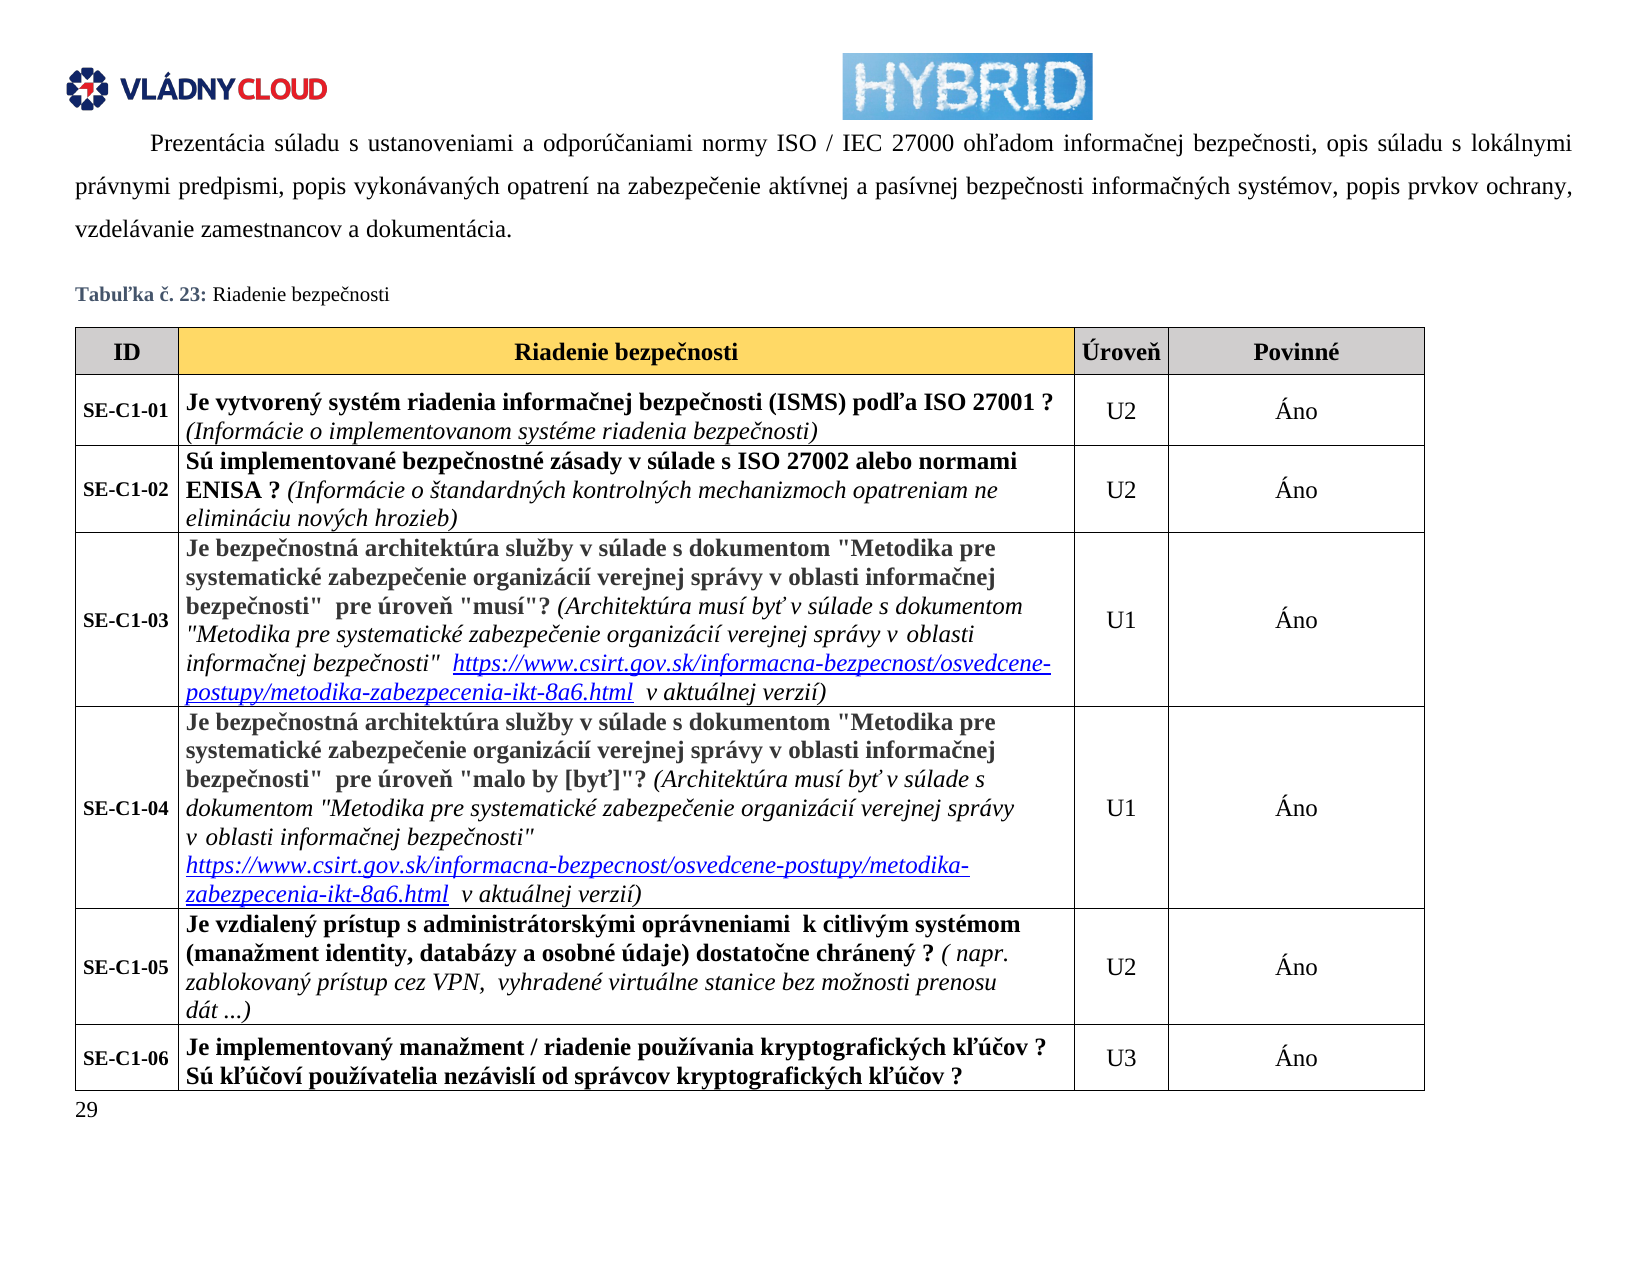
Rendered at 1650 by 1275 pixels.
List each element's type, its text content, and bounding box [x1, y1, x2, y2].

table_cell Áno [1169, 909, 1424, 1024]
table_cell SE-C1-03 [76, 533, 178, 706]
table_cell U2 [1075, 446, 1168, 532]
table_header ID [76, 328, 178, 374]
table_cell U2 [1075, 375, 1168, 445]
table_cell SE-C1-06 [76, 1025, 178, 1090]
table_header Riadenie bezpečnosti [179, 328, 1074, 374]
list Prezentácia súladu s ustanoveniami a odporúčaniami normy ISO / IEC 27000 ohľadom informačnej bezpečnosti, opis súladu s lokálnymi právnymi predpismi, popis vykonávaných opatrení na zabezpečenie aktívnej a pasívnej bezpečnosti informačných systémov, popis prvkov ochrany, vzdelávanie zamestnancov a dokumentácia. [75, 128, 1575, 243]
table_cell Je vzdialený prístup s administrátorskými oprávneniami k citlivým systémom (manažment identity, databázy a osobné údaje) dostatočne chránený ? ( napr. zablokovaný prístup cez VPN, vyhradené virtuálne stanice bez možnosti prenosu dát ...) [179, 909, 1074, 1024]
table_cell Áno [1169, 533, 1424, 706]
table_header Povinné [1169, 328, 1424, 374]
table_cell Áno [1169, 375, 1424, 445]
table_header Úroveň [1075, 328, 1168, 374]
table_cell Sú implementované bezpečnostné zásady v súlade s ISO 27002 alebo normami ENISA ? (Informácie o štandardných kontrolných mechanizmoch opatreniam ne elimináciu nových hrozieb) [179, 446, 1074, 532]
table_cell SE-C1-05 [76, 909, 178, 1024]
table_cell Áno [1169, 1025, 1424, 1090]
picture [47, 53, 347, 125]
table_cell Áno [1169, 446, 1424, 532]
table_cell Áno [1169, 707, 1424, 908]
table_cell Je bezpečnostná architektúra služby v súlade s dokumentom "Metodika pre systematické zabezpečenie organizácií verejnej správy v oblasti informačnej bezpečnosti" pre úroveň "musí"? (Architektúra musí byť v súlade s dokumentom "Metodika pre systematické zabezpečenie organizácií verejnej správy v oblasti informačnej bezpečnosti" https://www.csirt.gov.sk/informacna-bezpecnost/osvedcene-postupy/metodika-zabezpecenia-ikt-8a6.html v aktuálnej verzií) [179, 533, 1074, 706]
table_cell SE-C1-01 [76, 375, 178, 445]
table_cell U2 [1075, 909, 1168, 1024]
text Tabuľka č. 23: Riadenie bezpečnosti [75, 282, 1575, 306]
table_cell SE-C1-02 [76, 446, 178, 532]
table_cell Je bezpečnostná architektúra služby v súlade s dokumentom "Metodika pre systematické zabezpečenie organizácií verejnej správy v oblasti informačnej bezpečnosti" pre úroveň "malo by [byť]"? (Architektúra musí byť v súlade s dokumentom "Metodika pre systematické zabezpečenie organizácií verejnej správy v oblasti informačnej bezpečnosti" https://www.csirt.gov.sk/informacna-bezpecnost/osvedcene-postupy/metodika-zabezpecenia-ikt-8a6.html v aktuálnej verzií) [179, 707, 1074, 908]
picture [842, 53, 1093, 120]
table_cell U1 [1075, 707, 1168, 908]
table_cell SE-C1-04 [76, 707, 178, 908]
table_cell U3 [1075, 1025, 1168, 1090]
table_cell Je vytvorený systém riadenia informačnej bezpečnosti (ISMS) podľa ISO 27001 ? (Informácie o implementovanom systéme riadenia bezpečnosti) [179, 375, 1074, 445]
table_cell U1 [1075, 533, 1168, 706]
